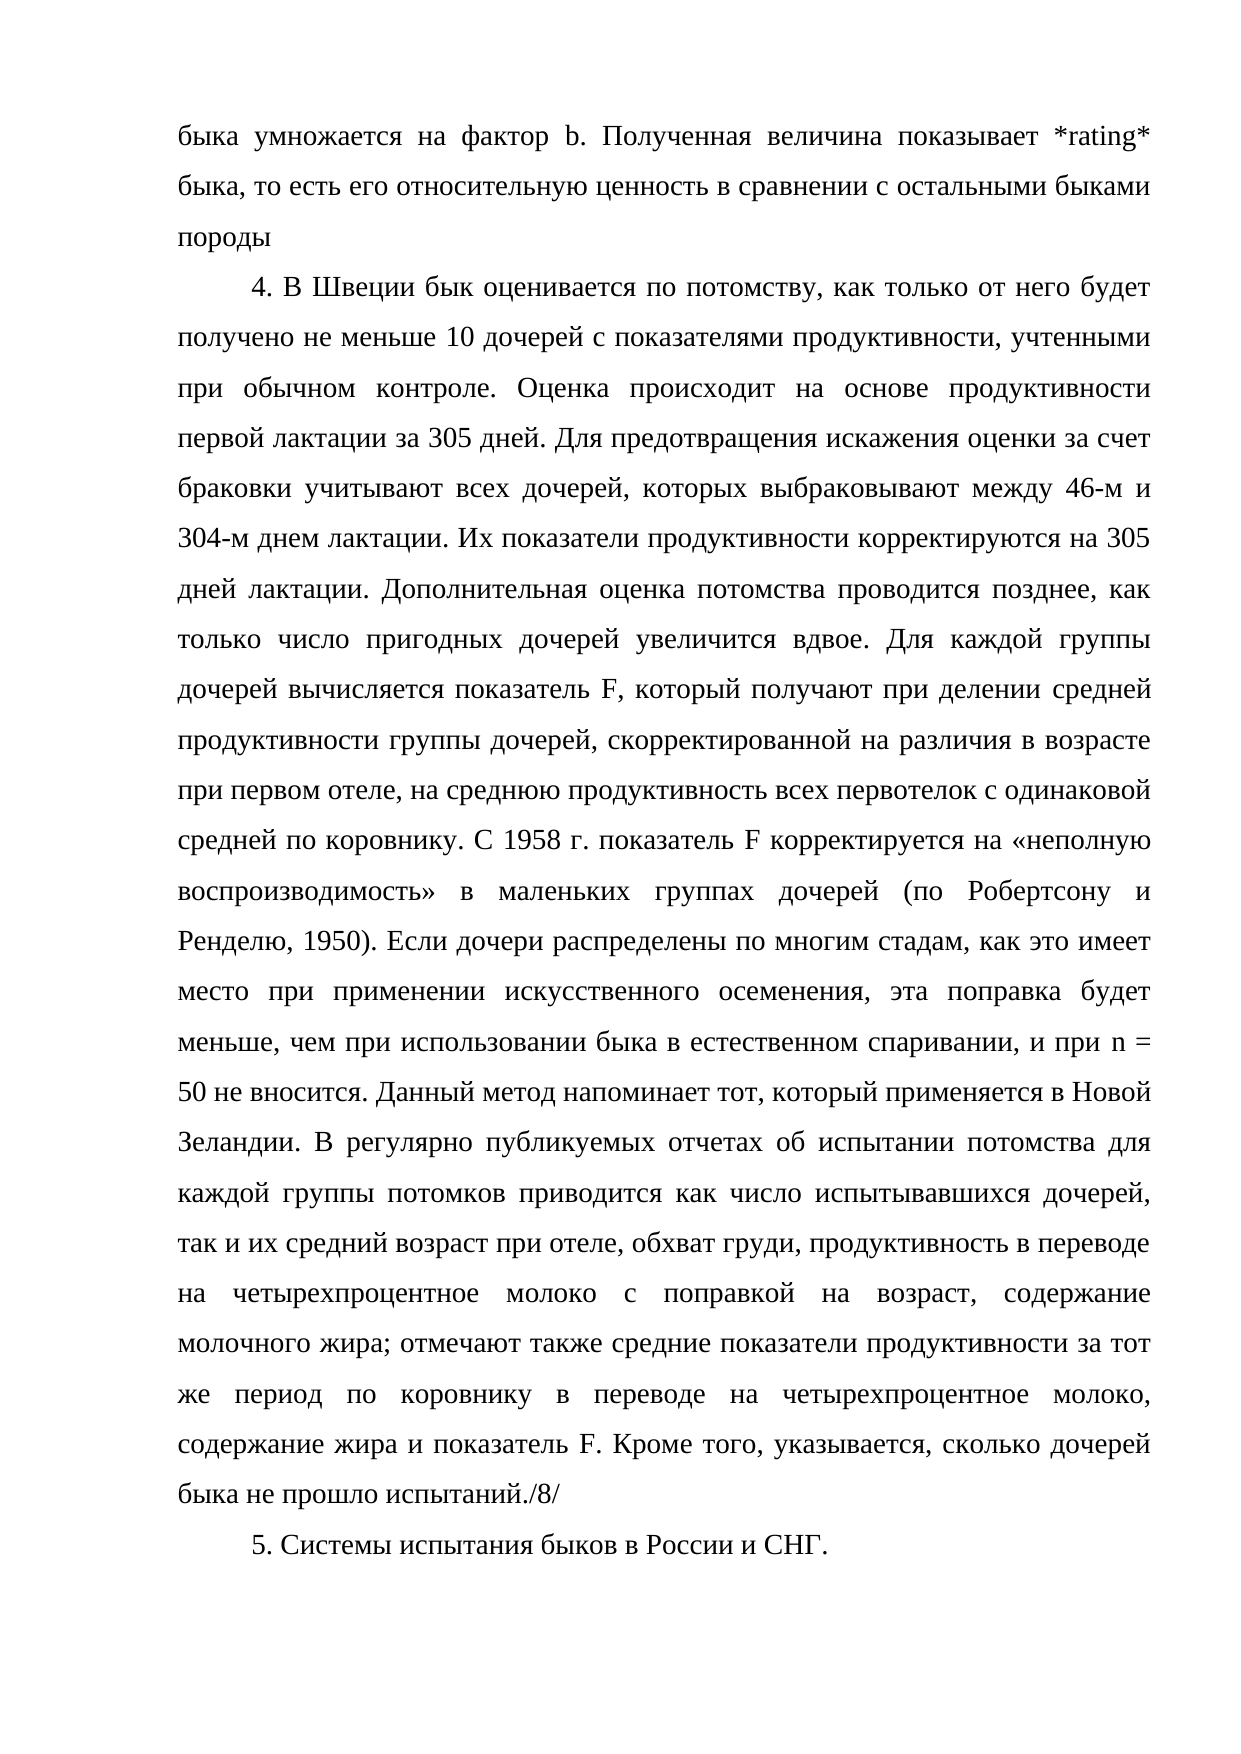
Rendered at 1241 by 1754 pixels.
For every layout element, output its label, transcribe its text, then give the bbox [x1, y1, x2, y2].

text 5. Системы испытания быков в России и СНГ. [177, 1527, 1152, 1560]
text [177, 118, 1152, 252]
text 4. В Швеции бык оценивается по потомству, как только от него будет получено не меньше 10 дочерей с показателями продуктивности, учтенными при обычном контроле. Оценка происходит на основе продуктивности первой лактации за 305 дней. Для предотвращения искажения оценки за счет браковки учитывают всех дочерей, которых выбраковывают между 46-м и 304-м днем лактации. Их показатели продуктивности корректируются на 305 дней лактации. Дополнительная оценка потомства проводится позднее, как только число пригодных дочерей увеличится вдвое. Для каждой группы дочерей вычисляется показатель F, который получают при делении средней продуктивности группы дочерей, скорректированной на различия в возрасте при первом отеле, на среднюю продуктивность всех первотелок с одинаковой средней по коровнику. С 1958 г. показатель F корректируется на «неполную воспроизводимость» в маленьких группах дочерей (по Робертсону и Ренделю, 1950). Если дочери распределены по многим стадам, как это имеет место при применении искусственного осеменения, эта поправка будет меньше, чем при использовании быка в естественном спаривании, и при n = 50 не вносится. Данный метод напоминает тот, который применяется в Новой Зеландии. В регулярно публикуемых отчетах об испытании потомства для каждой группы потомков приводится как число испытывавшихся дочерей, так и их средний возраст при отеле, обхват груди, продуктивность в переводе на четырехпроцентное молоко с поправкой на возраст, содержание молочного жира; отмечают также средние показатели продуктивности за тот же период по коровнику в переводе на четырехпроцентное молоко, содержание жира и показатель F. Кроме того, указывается, сколько дочерей быка не прошло испытаний./8/ [177, 269, 1152, 1510]
